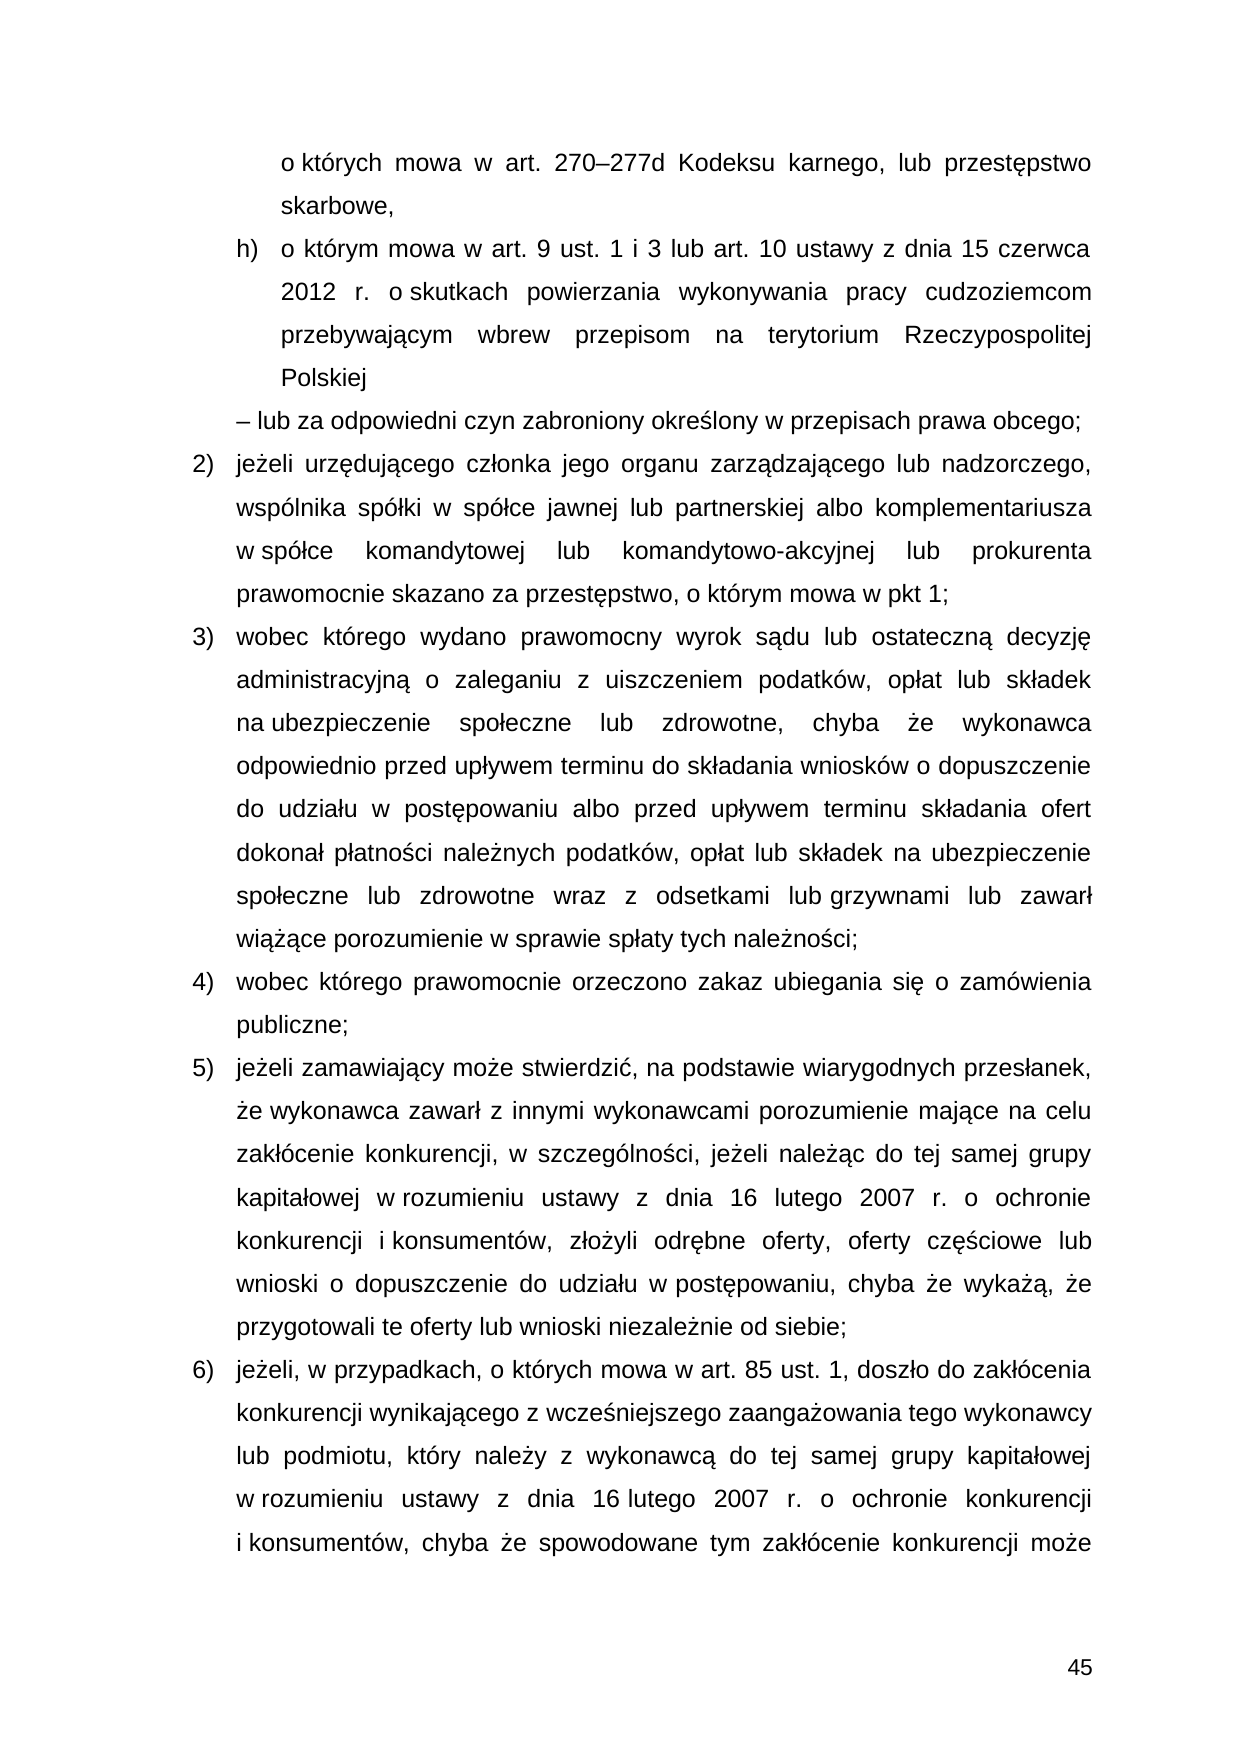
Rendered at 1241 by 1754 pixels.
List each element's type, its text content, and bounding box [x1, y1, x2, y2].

list jeżeli urzędującego członka jego organu zarządzającego lub nadzorczego, wspólnika spółki w spółce jawnej lub partnerskiej albo komplementariusza w spółce komandytowej lub komandytowo-akcyjnej lub prokurenta prawomocnie skazano za przestępstwo, o którym mowa w pkt 1; [192, 449, 1093, 608]
list wobec którego wydano prawomocny wyrok sądu lub ostateczną decyzję administracyjną o zaleganiu z uiszczeniem podatków, opłat lub składek na ubezpieczenie społeczne lub zdrowotne, chyba że wykonawca odpowiednio przed upływem terminu do składania wniosków o dopuszczenie do udziału w postępowaniu albo przed upływem terminu składania ofert dokonał płatności należnych podatków, opłat lub składek na ubezpieczenie społeczne lub zdrowotne wraz z odsetkami lub grzywnami lub zawarł wiążące porozumienie w sprawie spłaty tych należności; [192, 622, 1093, 953]
list wobec którego prawomocnie orzeczono zakaz ubiegania się o zamówienia publiczne; [192, 967, 1093, 1039]
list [236, 148, 1093, 219]
list jeżeli zamawiający może stwierdzić, na podstawie wiarygodnych przesłanek, że wykonawca zawarł z innymi wykonawcami porozumienie mające na celu zakłócenie konkurencji, w szczególności, jeżeli należąc do tej samej grupy kapitałowej w rozumieniu ustawy z dnia 16 lutego 2007 r. o ochronie konkurencji i konsumentów, złożyli odrębne oferty, oferty częściowe lub wnioski o dopuszczenie do udziału w postępowaniu, chyba że wykażą, że przygotowali te oferty lub wnioski niezależnie od siebie; [192, 1053, 1093, 1341]
list – lub za odpowiedni czyn zabroniony określony w przepisach prawa obcego; [236, 406, 1093, 435]
list o którym mowa w art. 9 ust. 1 i 3 lub art. 10 ustawy z dnia 15 czerwca 2012 r. o skutkach powierzania wykonywania pracy cudzoziemcom przebywającym wbrew przepisom na terytorium Rzeczypospolitej Polskiej [236, 234, 1093, 392]
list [192, 1355, 1093, 1556]
